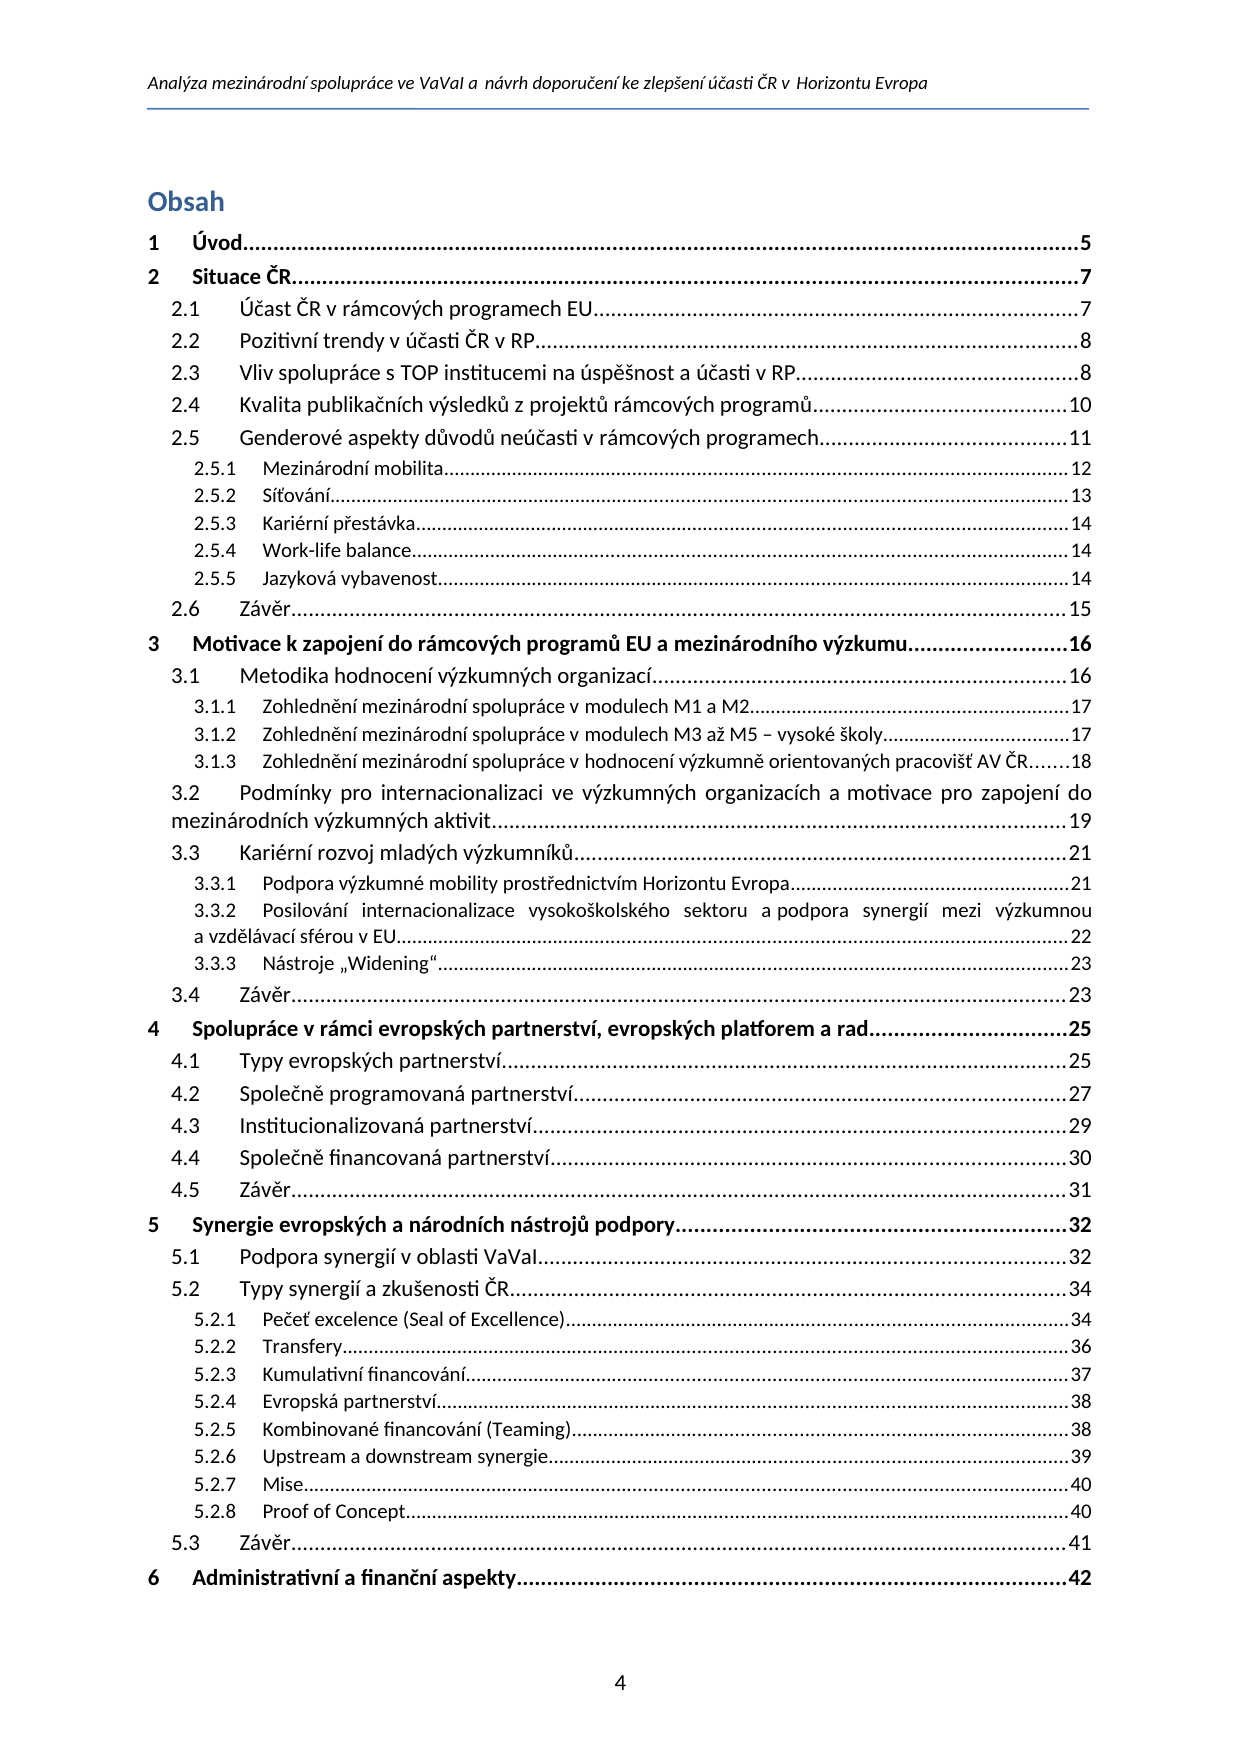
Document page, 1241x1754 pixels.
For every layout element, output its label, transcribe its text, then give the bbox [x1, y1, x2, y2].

text 2.5.3 Kariérní přestávka 14 [194, 510, 1092, 535]
text 3.3 Kariérní rozvoj mladých výzkumníků 21 [171, 838, 1092, 866]
text 5.3 Závěr 41 [171, 1528, 1092, 1556]
text 3.1.1 Zohlednění mezinárodní spolupráce v modulech M1 a M2 17 [194, 693, 1092, 719]
text 3.3.2 Posilování internacionalizace vysokoškolského sektoru a podpora synergií mezi výzkumnou a vzdělávací sférou v EU 22 [194, 898, 1092, 948]
text 2.5.1 Mezinárodní mobilita 12 [194, 455, 1092, 480]
text 4.5 Závěr 31 [171, 1175, 1092, 1203]
text 4.1 Typy evropských partnerství 25 [171, 1047, 1092, 1075]
text 2.3 Vliv spolupráce s TOP institucemi na úspěšnost a účasti v RP 8 [171, 358, 1092, 386]
text 5.2.1 Pečeť excelence (Seal of Excellence) 34 [194, 1306, 1092, 1332]
text 2.2 Pozitivní trendy v účasti ČR v RP 8 [171, 326, 1092, 354]
text 1 Úvod 5 [148, 228, 1092, 256]
text 3.2 Podmínky pro internacionalizaci ve výzkumných organizacích a motivace pro zapojení do mezinárodních výzkumných aktivit 19 [171, 778, 1092, 834]
text 2.5.2 Síťování 13 [194, 482, 1092, 508]
text 4.2 Společně programovaná partnerství 27 [171, 1079, 1092, 1107]
text 5.1 Podpora synergií v oblasti VaVaI 32 [171, 1242, 1092, 1270]
text 5.2.7 Mise 40 [194, 1471, 1092, 1497]
text 3.4 Závěr 23 [171, 980, 1092, 1008]
text 3.1 Metodika hodnocení výzkumných organizací 16 [171, 661, 1092, 689]
text 3 Motivace k zapojení do rámcových programů EU a mezinárodního výzkumu 16 [148, 629, 1092, 657]
text 2.5.5 Jazyková vybavenost 14 [194, 565, 1092, 590]
text 5.2 Typy synergií a zkušenosti ČR 34 [171, 1274, 1092, 1302]
text 3.1.3 Zohlednění mezinárodní spolupráce v hodnocení výzkumně orientovaných pracovišť AV ČR 18 [194, 748, 1092, 774]
text 4.3 Institucionalizovaná partnerství 29 [171, 1111, 1092, 1139]
text 3.3.3 Nástroje „Widening“ 23 [194, 951, 1092, 976]
text 2.4 Kvalita publikačních výsledků z projektů rámcových programů 10 [171, 391, 1092, 419]
text 5.2.3 Kumulativní financování 37 [194, 1361, 1092, 1387]
text 2 Situace ČR 7 [148, 262, 1092, 290]
text 5 Synergie evropských a národních nástrojů podpory 32 [148, 1210, 1092, 1238]
text 5.2.8 Proof of Concept 40 [194, 1499, 1092, 1524]
text 3.1.2 Zohlednění mezinárodní spolupráce v modulech M3 až M5 – vysoké školy 17 [194, 721, 1092, 746]
text 2.6 Závěr 15 [171, 594, 1092, 623]
text 5.2.4 Evropská partnerství 38 [194, 1389, 1092, 1414]
text 5.2.6 Upstream a downstream synergie 39 [194, 1444, 1092, 1469]
text 3.3.1 Podpora výzkumné mobility prostřednictvím Horizontu Evropa 21 [194, 870, 1092, 896]
subtitle Obsah [148, 183, 1092, 218]
text 6 Administrativní a finanční aspekty 42 [148, 1563, 1092, 1591]
text 2.5 Genderové aspekty důvodů neúčasti v rámcových programech 11 [171, 423, 1092, 451]
text 2.5.4 Work-life balance 14 [194, 537, 1092, 563]
text 5.2.5 Kombinované financování (Teaming) 38 [194, 1416, 1092, 1442]
text 4 Spolupráce v rámci evropských partnerství, evropských platforem a rad 25 [148, 1014, 1092, 1042]
text 5.2.2 Transfery 36 [194, 1334, 1092, 1359]
text 4.4 Společně financovaná partnerství 30 [171, 1143, 1092, 1171]
text 2.1 Účast ČR v rámcových programech EU 7 [171, 294, 1092, 322]
